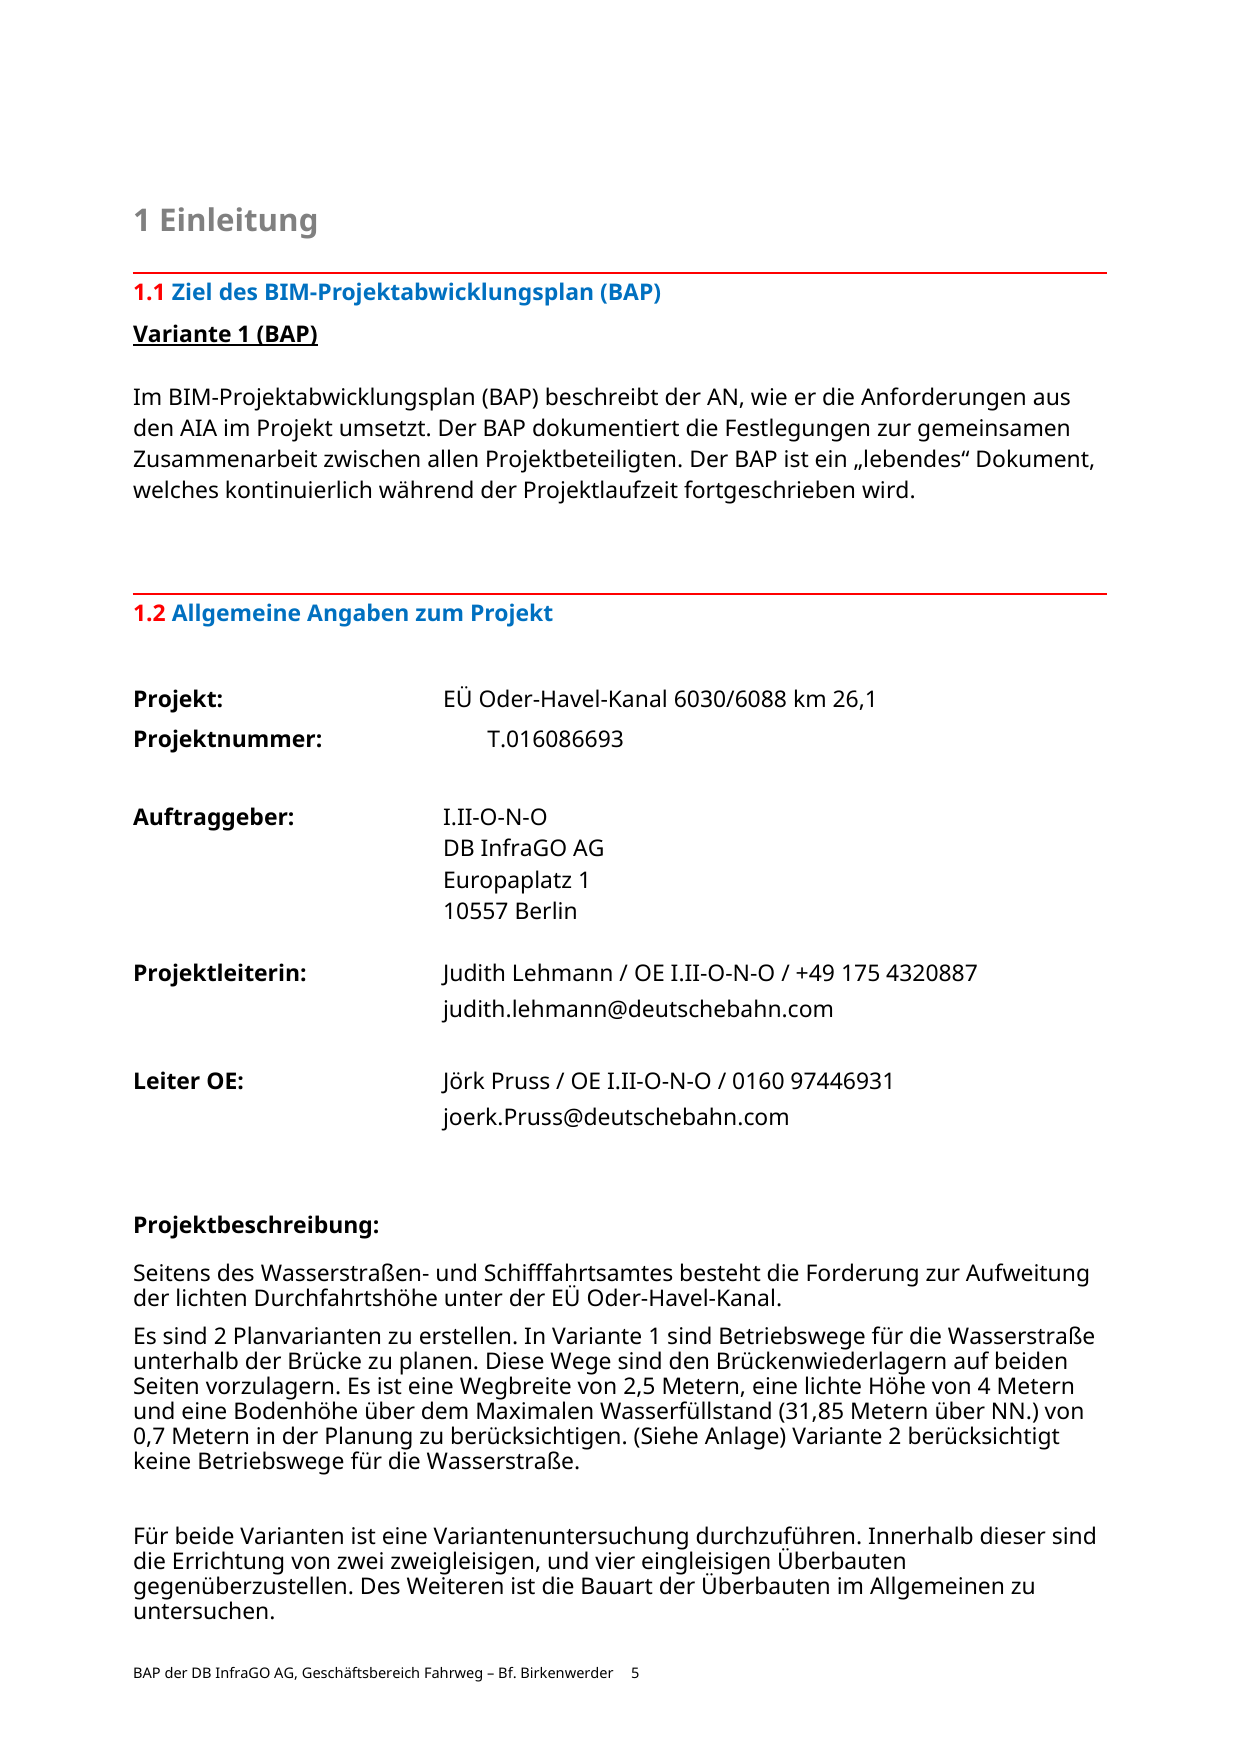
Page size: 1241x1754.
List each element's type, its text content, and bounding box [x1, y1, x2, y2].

subtitle Ziel des BIM-Projektabwicklungsplan (BAP) [133, 274, 1107, 307]
text DB InfraGO AG [133, 832, 1107, 864]
text Es sind 2 Planvarianten zu erstellen. In Variante 1 sind Betriebswege für die Wasserstraße unterhalb der Brücke zu planen. Diese Wege sind den Brückenwiederlagern auf beiden Seiten vorzulagern. Es ist eine Wegbreite von 2,5 Metern, eine lichte Höhe von 4 Metern und eine Bodenhöhe über dem Maximalen Wasserfüllstand (31,85 Metern über NN.) von 0,7 Metern in der Planung zu berücksichtigen. (Siehe Anlage) Variante 2 berücksichtigt keine Betriebswege für die Wasserstraße. [133, 1324, 1107, 1474]
text Projektnummer: T.016086693 [133, 723, 1107, 754]
text Projekt: EÜ Oder-Havel-Kanal 6030/6088 km 26,1 [133, 683, 1107, 714]
text Variante 1 (BAP) [133, 318, 1107, 349]
text 10557 Berlin [133, 895, 1107, 926]
subtitle Einleitung [133, 198, 1107, 241]
text Für beide Varianten ist eine Variantenuntersuchung durchzuführen. Innerhalb dieser sind die Errichtung von zwei zweigleisigen, und vier eingleisigen Überbauten gegenüberzustellen. Des Weiteren ist die Bauart der Überbauten im Allgemeinen zu untersuchen. [133, 1524, 1107, 1624]
text joerk.Pruss@deutschebahn.com [133, 1101, 1107, 1132]
text Leiter OE: Jörk Pruss / OE I.II-O-N-O / 0160 97446931 [133, 1065, 1107, 1096]
text Im BIM-Projektabwicklungsplan (BAP) beschreibt der AN, wie er die Anforderungen aus den AIA im Projekt umsetzt. Der BAP dokumentiert die Festlegungen zur gemeinsamen Zusammenarbeit zwischen allen Projektbeteiligten. Der BAP ist ein „lebendes“ Dokument, welches kontinuierlich während der Projektlaufzeit fortgeschrieben wird. [133, 381, 1107, 506]
text Seitens des Wasserstraßen- und Schifffahrtsamtes besteht die Forderung zur Aufweitung der lichten Durchfahrtshöhe unter der EÜ Oder-Havel-Kanal. [133, 1262, 1107, 1312]
subtitle Allgemeine Angaben zum Projekt [133, 595, 1107, 628]
text Europaplatz 1 [133, 864, 1107, 895]
text Projektleiterin: Judith Lehmann / OE I.II-O-N-O / +49 175 4320887 [133, 957, 1107, 989]
text Auftraggeber: I.II-O-N-O [133, 801, 1107, 832]
text judith.lehmann@deutschebahn.com [133, 993, 1107, 1024]
text Projektbeschreibung: [133, 1209, 1107, 1240]
